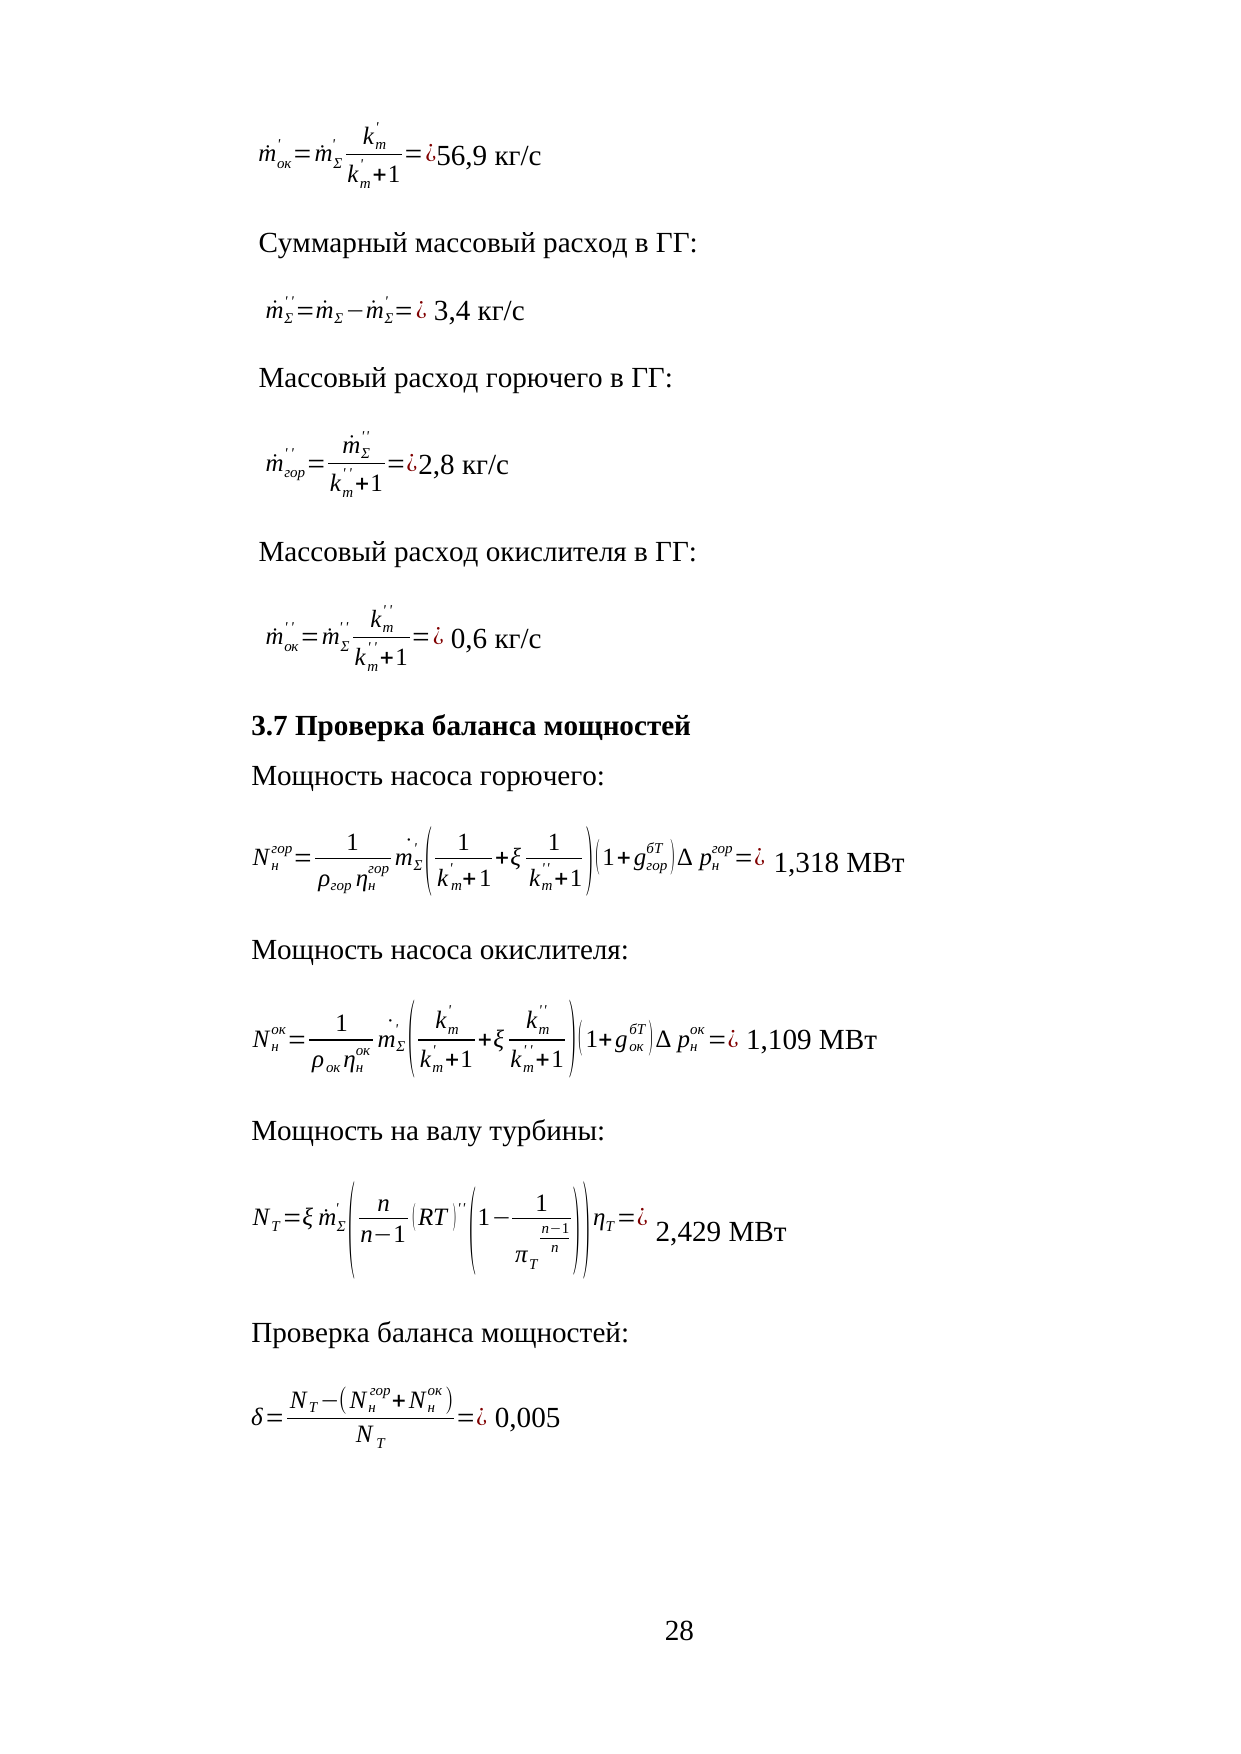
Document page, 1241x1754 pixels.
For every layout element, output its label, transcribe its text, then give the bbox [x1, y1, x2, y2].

text 1,318 МВт [177, 825, 1181, 898]
text 56,9 кг/с [177, 118, 1181, 192]
subtitle 3.7 Проверка баланса мощностей [177, 708, 1181, 742]
text Массовый расход горючего в ГГ: [177, 360, 1181, 394]
text Мощность насоса окислителя: [177, 932, 1181, 965]
text 2,429 МВт [177, 1180, 1181, 1281]
text 2,8 кг/с [177, 427, 1181, 501]
text 1,109 МВт [177, 999, 1181, 1080]
text 0,005 [177, 1382, 1181, 1452]
text Мощность насоса горючего: [177, 758, 1181, 792]
text Суммарный массовый расход в ГГ: [177, 225, 1181, 258]
text Проверка баланса мощностей: [177, 1315, 1181, 1348]
text 3,4 кг/с [177, 292, 1181, 327]
text Массовый расход окислителя в ГГ: [177, 534, 1181, 568]
text Мощность на валу турбины: [177, 1113, 1181, 1147]
text 0,6 кг/с [177, 601, 1181, 674]
